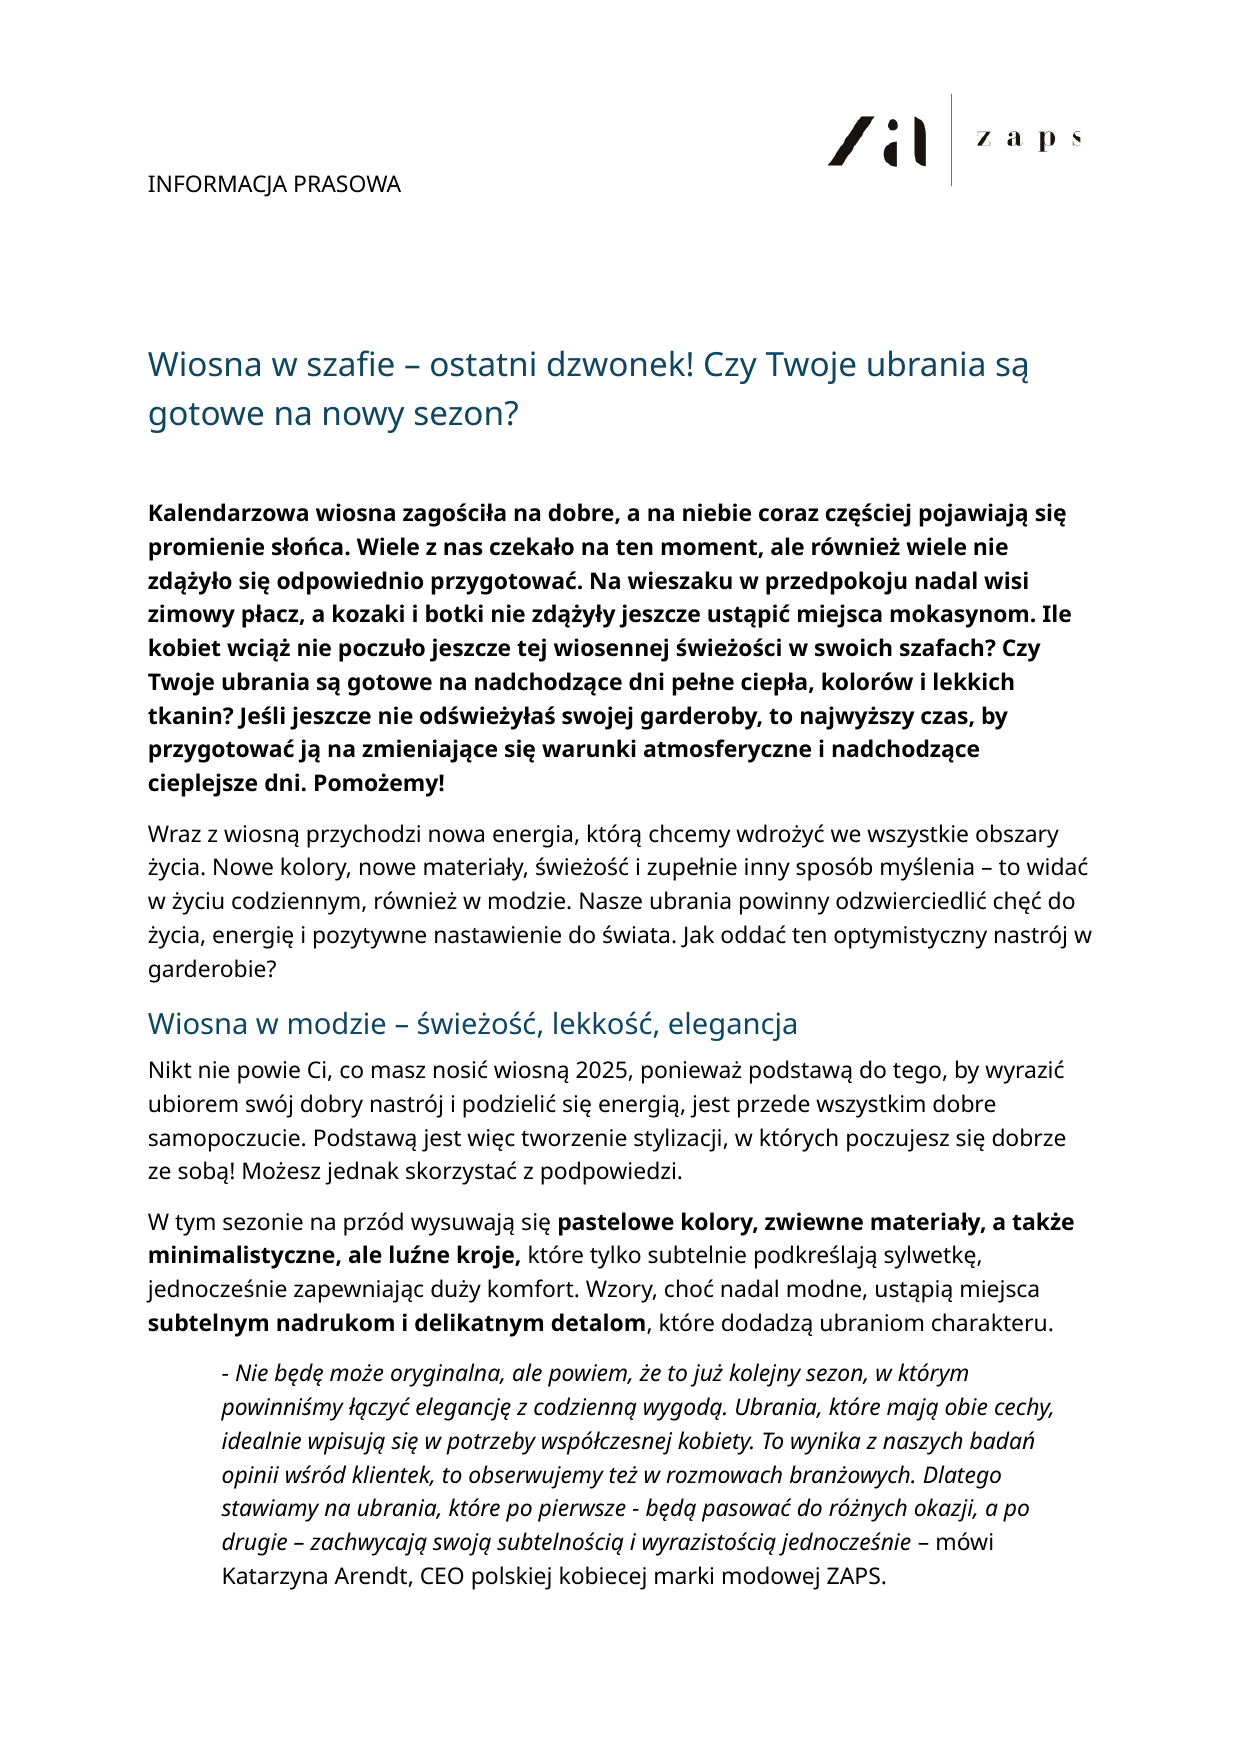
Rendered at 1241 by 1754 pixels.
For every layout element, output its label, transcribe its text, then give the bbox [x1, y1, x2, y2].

text - Nie będę może oryginalna, ale powiem, że to już kolejny sezon, w którym powinniśmy łączyć elegancję z codzienną wygodą. Ubrania, które mają obie cechy, idealnie wpisują się w potrzeby współczesnej kobiety. To wynika z naszych badań opinii wśród klientek, to obserwujemy też w rozmowach branżowych. Dlatego stawiamy na ubrania, które po pierwsze - będą pasować do różnych okazji, a po drugie – zachwycają swoją subtelnością i wyrazistością jednocześnie – mówi Katarzyna Arendt, CEO polskiej kobiecej marki modowej ZAPS. [221, 1357, 1093, 1591]
picture [827, 93, 1081, 187]
subtitle Wiosna w modzie – świeżość, lekkość, elegancja [148, 1003, 1093, 1043]
text Wraz z wiosną przychodzi nowa energia, którą chcemy wdrożyć we wszystkie obszary życia. Nowe kolory, nowe materiały, świeżość i zupełnie inny sposób myślenia – to widać w życiu codziennym, również w modzie. Nasze ubrania powinny odzwierciedlić chęć do życia, energię i pozytywne nastawienie do świata. Jak oddać ten optymistyczny nastrój w garderobie? [148, 817, 1093, 984]
text W tym sezonie na przód wysuwają się pastelowe kolory, zwiewne materiały, a także minimalistyczne, ale luźne kroje, które tylko subtelnie podkreślają sylwetkę, jednocześnie zapewniając duży komfort. Wzory, choć nadal modne, ustąpią miejsca subtelnym nadrukom i delikatnym detalom, które dodadzą ubraniom charakteru. [148, 1206, 1093, 1338]
text Nikt nie powie Ci, co masz nosić wiosną 2025, ponieważ podstawą do tego, by wyrazić ubiorem swój dobry nastrój i podzielić się energią, jest przede wszystkim dobre samopoczucie. Podstawą jest więc tworzenie stylizacji, w których poczujesz się dobrze ze sobą! Możesz jednak skorzystać z podpowiedzi. [148, 1054, 1093, 1187]
text Kalendarzowa wiosna zagościła na dobre, a na niebie coraz częściej pojawiają się promienie słońca. Wiele z nas czekało na ten moment, ale również wiele nie zdążyło się odpowiednio przygotować. Na wieszaku w przedpokoju nadal wisi zimowy płacz, a kozaki i botki nie zdążyły jeszcze ustąpić miejsca mokasynom. Ile kobiet wciąż nie poczuło jeszcze tej wiosennej świeżości w swoich szafach? Czy Twoje ubrania są gotowe na nadchodzące dni pełne ciepła, kolorów i lekkich tkanin? Jeśli jeszcze nie odświeżyłaś swojej garderoby, to najwyższy czas, by przygotować ją na zmieniające się warunki atmosferyczne i nadchodzące cieplejsze dni. Pomożemy! [148, 497, 1093, 798]
subtitle Wiosna w szafie – ostatni dzwonek! Czy Twoje ubrania są gotowe na nowy sezon? [148, 340, 1093, 435]
